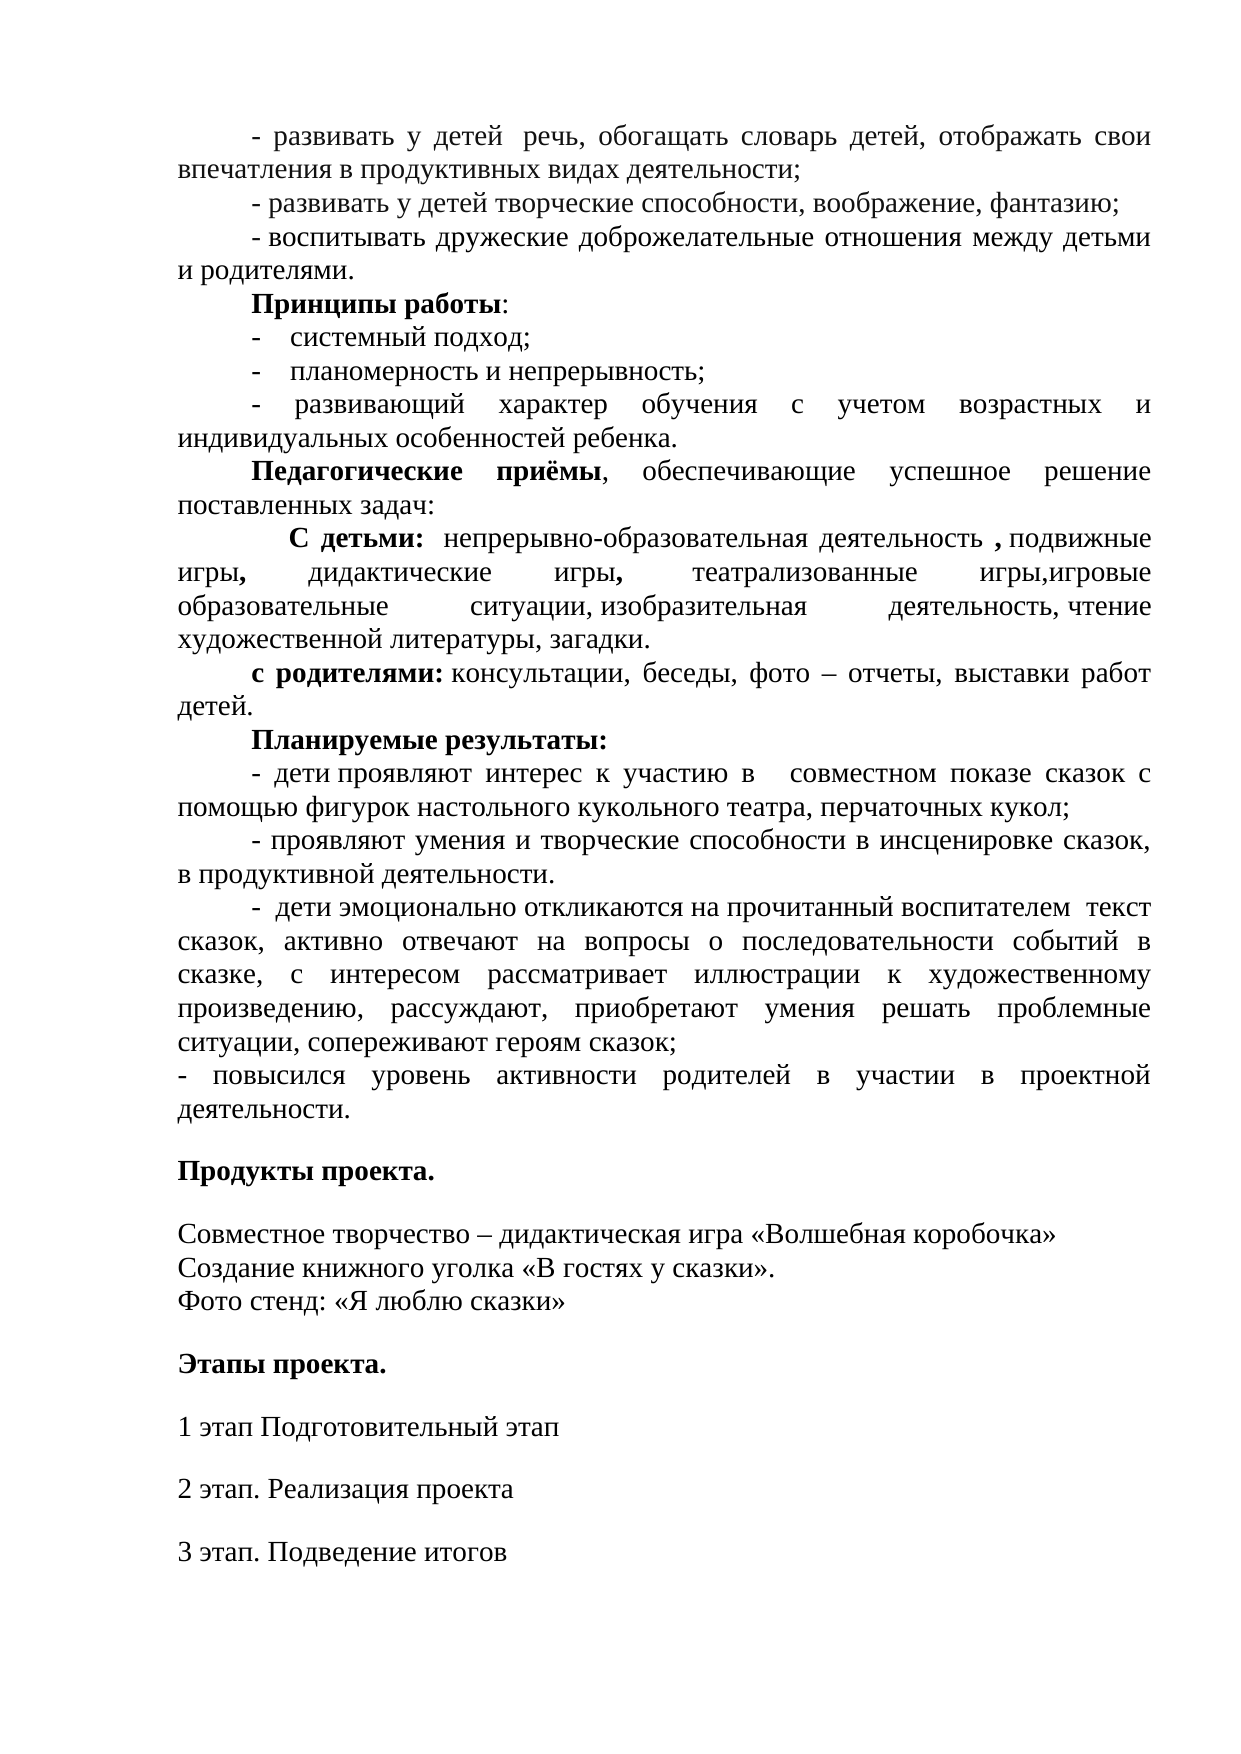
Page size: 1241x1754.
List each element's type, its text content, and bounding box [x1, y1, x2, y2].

text - дети эмоционально откликаются на прочитанный воспитателем текст [177, 889, 1152, 923]
text 3 этап. Подведение итогов [177, 1534, 1152, 1568]
text - системный подход; [177, 319, 1152, 353]
text - дети проявляют интерес к участию в совместном показе сказок с помощью фигурок настольного кукольного театра, перчаточных кукол; [177, 755, 1152, 822]
text Планируемые результаты: [177, 722, 1152, 755]
text - проявляют умения и творческие способности в инсценировке сказок, в продуктивной деятельности. [177, 822, 1152, 889]
text Принципы работы: [177, 286, 1152, 319]
text Совместное творчество – дидактическая игра «Волшебная коробочка» [177, 1216, 1152, 1250]
text Педагогические приёмы, обеспечивающие успешное решение поставленных задач: [177, 453, 1152, 521]
text Продукты проекта. [177, 1153, 1152, 1187]
text С детьми: непрерывно-образовательная деятельность , подвижные игры, дидактические игры, театрализованные игры,игровые образовательные ситуации, изобразительная деятельность, чтение художественной литературы, загадки. [177, 521, 1152, 655]
text - воспитывать дружеские доброжелательные отношения между детьми и родителями. [177, 219, 1152, 286]
text Этапы проекта. [177, 1346, 1152, 1379]
text сказок, активно отвечают на вопросы о последовательности событий в сказке, с интересом рассматривает иллюстрации к художественному произведению, рассуждают, приобретают умения решать проблемные ситуации, сопереживают героям сказок; [177, 923, 1152, 1057]
text - планомерность и непрерывность; [177, 353, 1152, 386]
text с родителями: консультации, беседы, фото – отчеты, выставки работ детей. [177, 655, 1152, 722]
text - повысился уровень активности родителей в участии в проектной деятельности. [177, 1057, 1152, 1124]
text Создание книжного уголка «В гостях у сказки». [177, 1250, 1152, 1283]
text - развивать у детей творческие способности, воображение, фантазию; [177, 185, 1152, 219]
text - развивать у детей речь, обогащать словарь детей, отображать свои впечатления в продуктивных видах деятельности; [177, 118, 1152, 185]
text 1 этап Подготовительный этап [177, 1409, 1152, 1442]
text 2 этап. Реализация проекта [177, 1471, 1152, 1505]
text Фото стенд: «Я люблю сказки» [177, 1283, 1152, 1317]
text - развивающий характер обучения с учетом возрастных и индивидуальных особенностей ребенка. [177, 386, 1152, 453]
